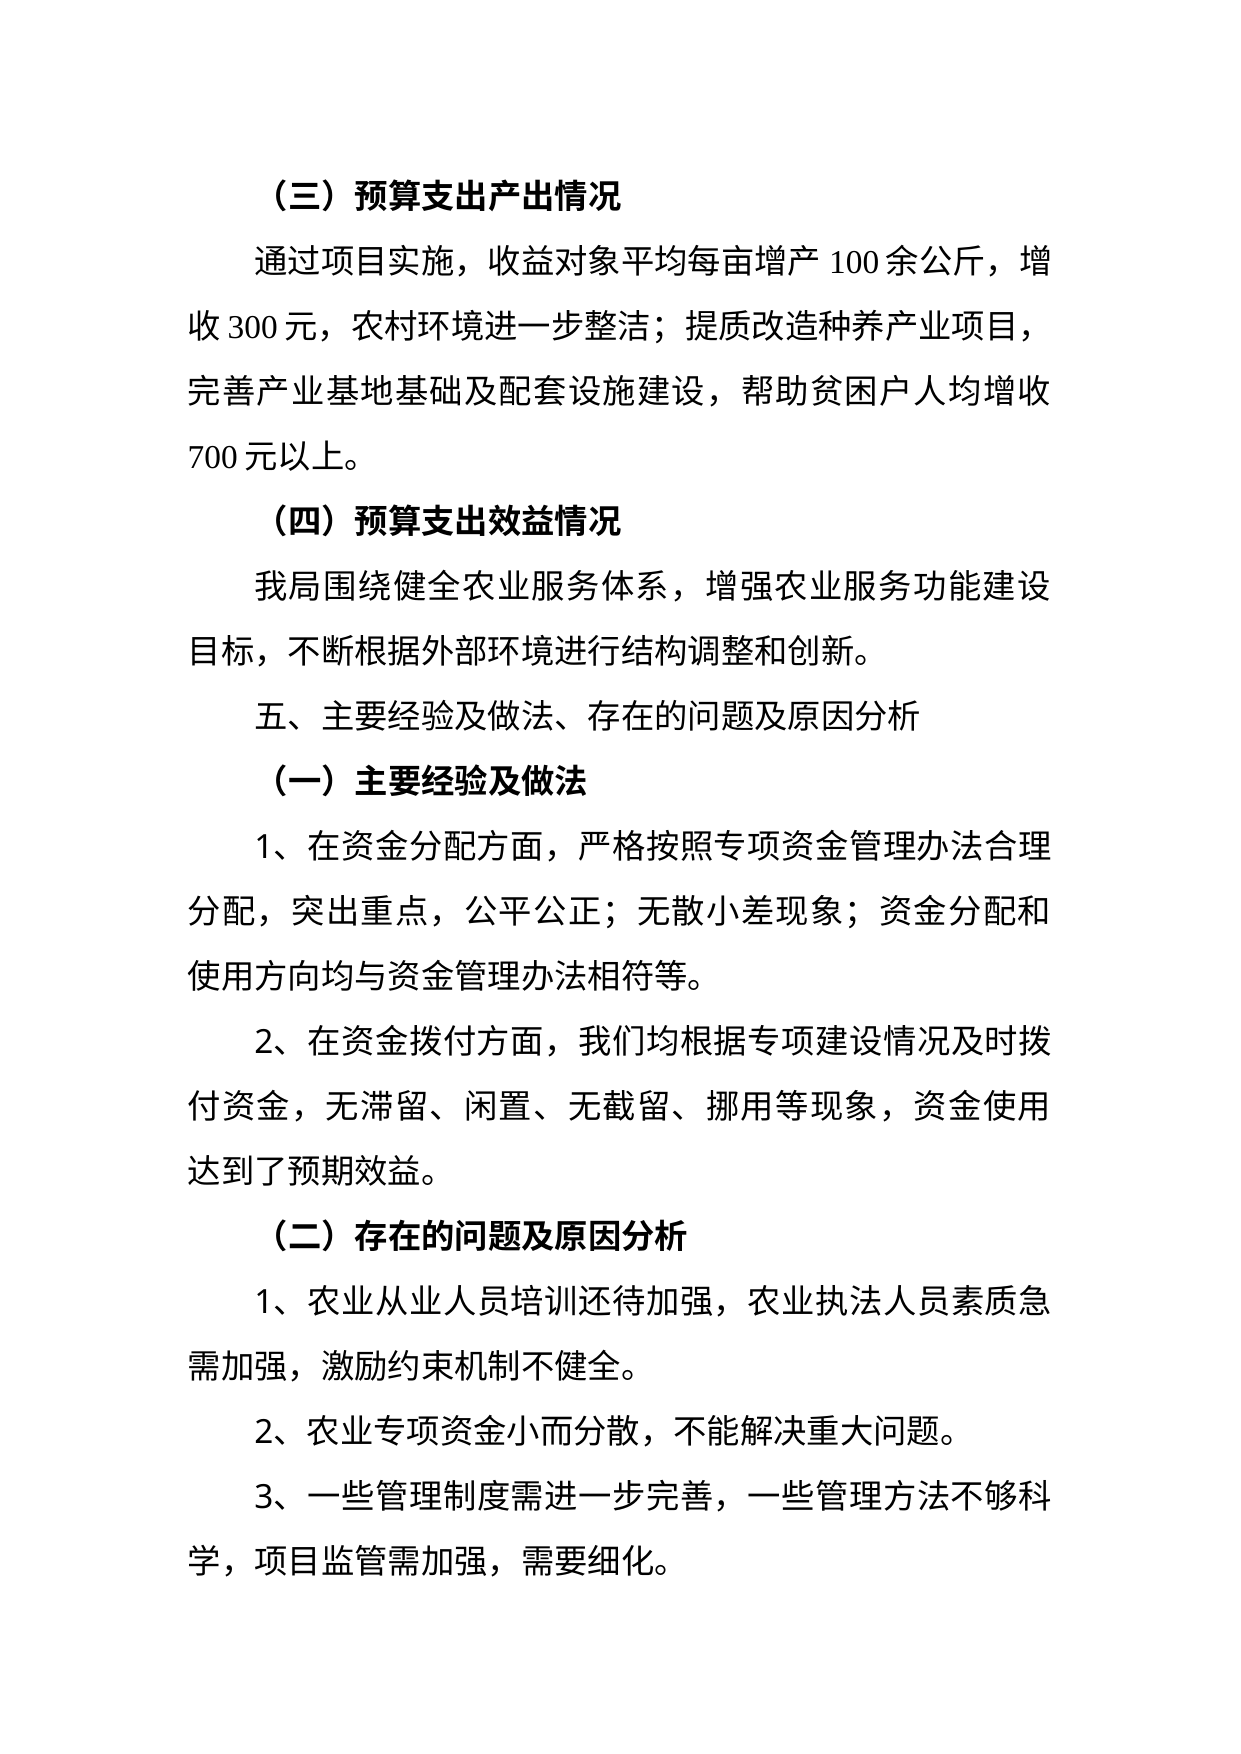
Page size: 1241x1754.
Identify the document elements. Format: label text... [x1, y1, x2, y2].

list 2、农业专项资金小而分散，不能解决重大问题。 [187, 1397, 1053, 1462]
text （二）存在的问题及原因分析 [187, 1202, 1053, 1267]
text 五、主要经验及做法、存在的问题及原因分析 [187, 682, 1053, 747]
text （四）预算支出效益情况 [187, 487, 1053, 552]
text （一）主要经验及做法 [187, 747, 1053, 812]
text （三）预算支出产出情况 [187, 162, 1053, 227]
text 通过项目实施，收益对象平均每亩增产100余公斤，增收300元，农村环境进一步整洁；提质改造种养产业项目，完善产业基地基础及配套设施建设，帮助贫困户人均增收700元以上。 [187, 227, 1053, 487]
text 3、一些管理制度需进一步完善，一些管理方法不够科学，项目监管需加强，需要细化。 [187, 1462, 1053, 1592]
list 1、农业从业人员培训还待加强，农业执法人员素质急需加强，激励约束机制不健全。 [187, 1267, 1053, 1397]
list 2、在资金拨付方面，我们均根据专项建设情况及时拨付资金，无滞留、闲置、无截留、挪用等现象，资金使用达到了预期效益。 [187, 1007, 1053, 1202]
list 1、在资金分配方面，严格按照专项资金管理办法合理分配，突出重点，公平公正；无散小差现象；资金分配和使用方向均与资金管理办法相符等。 [187, 812, 1053, 1007]
text 我局围绕健全农业服务体系，增强农业服务功能建设目标，不断根据外部环境进行结构调整和创新。 [187, 552, 1053, 682]
